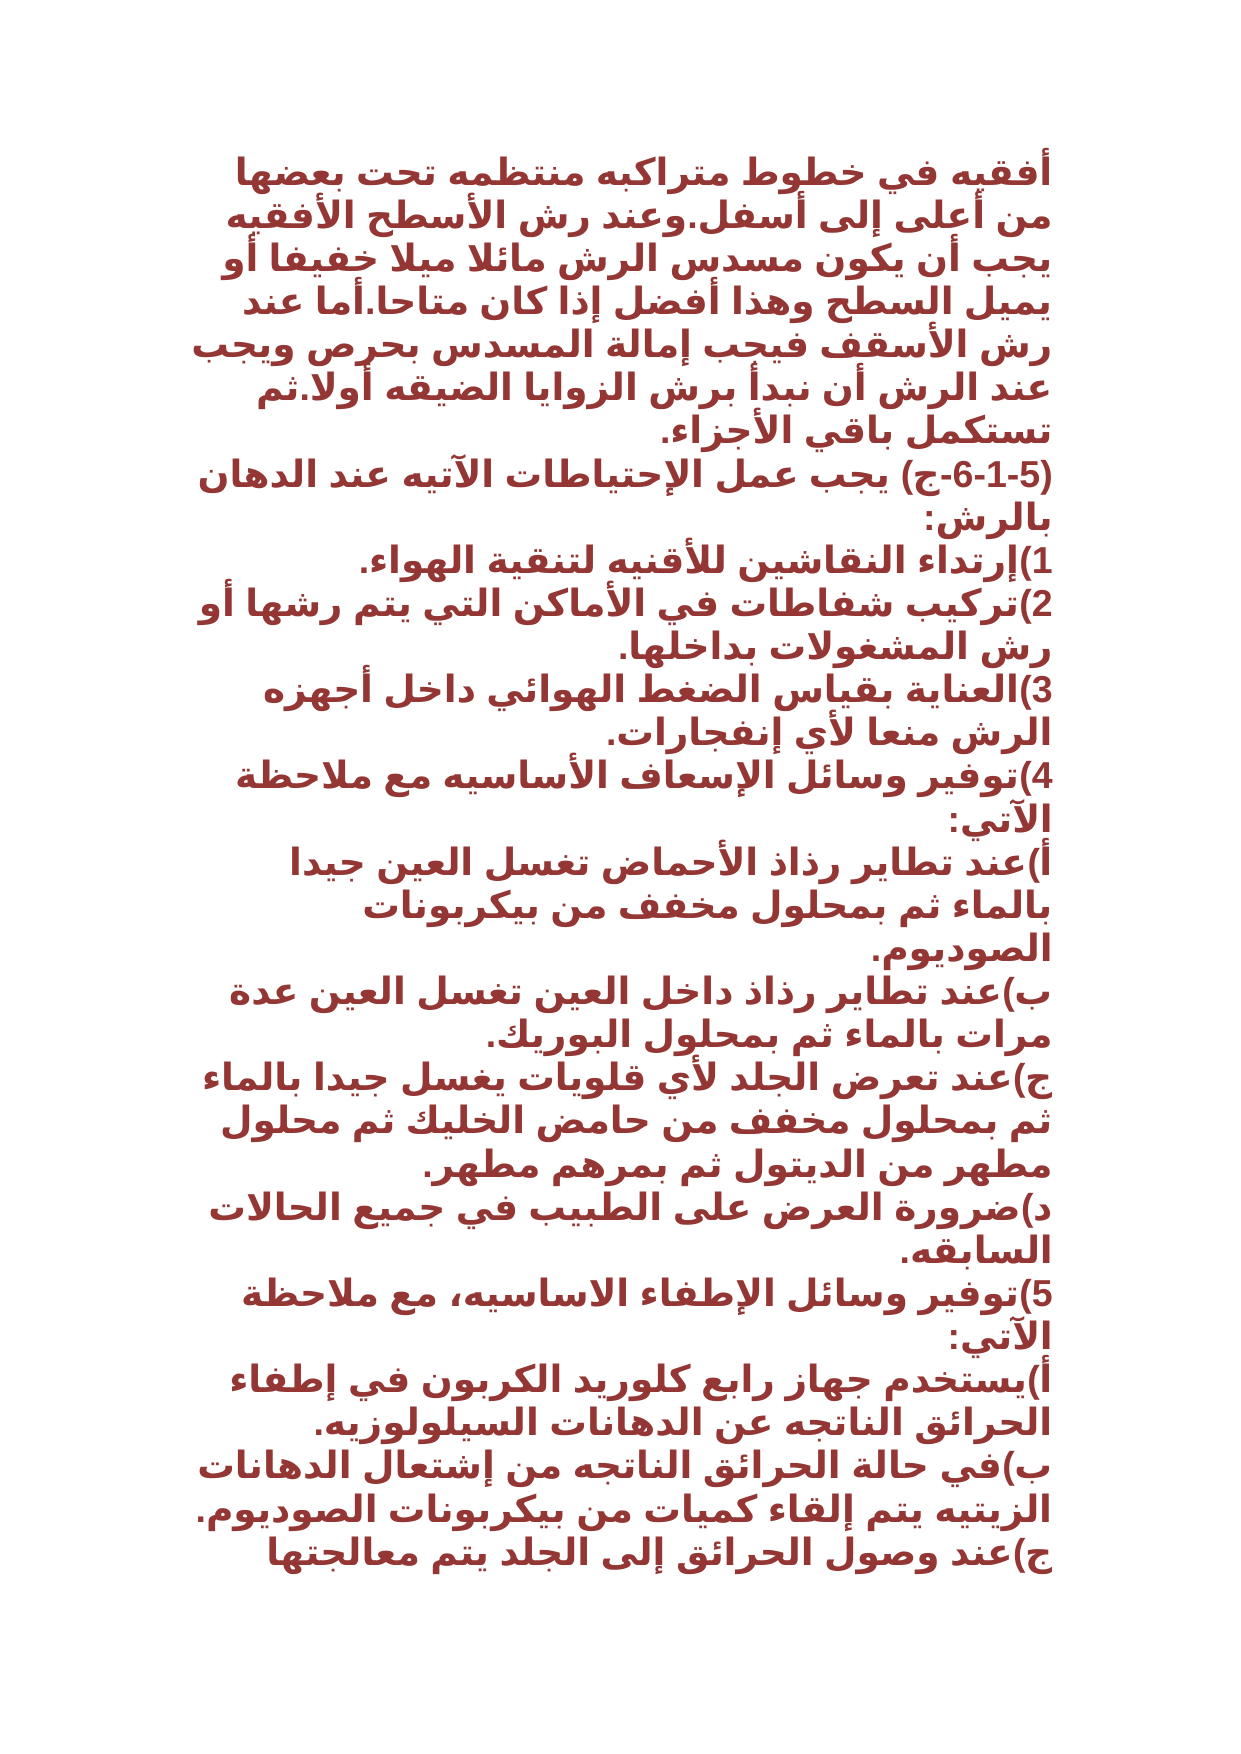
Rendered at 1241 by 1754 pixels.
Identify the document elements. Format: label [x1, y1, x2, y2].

text [187, 150, 1053, 1573]
